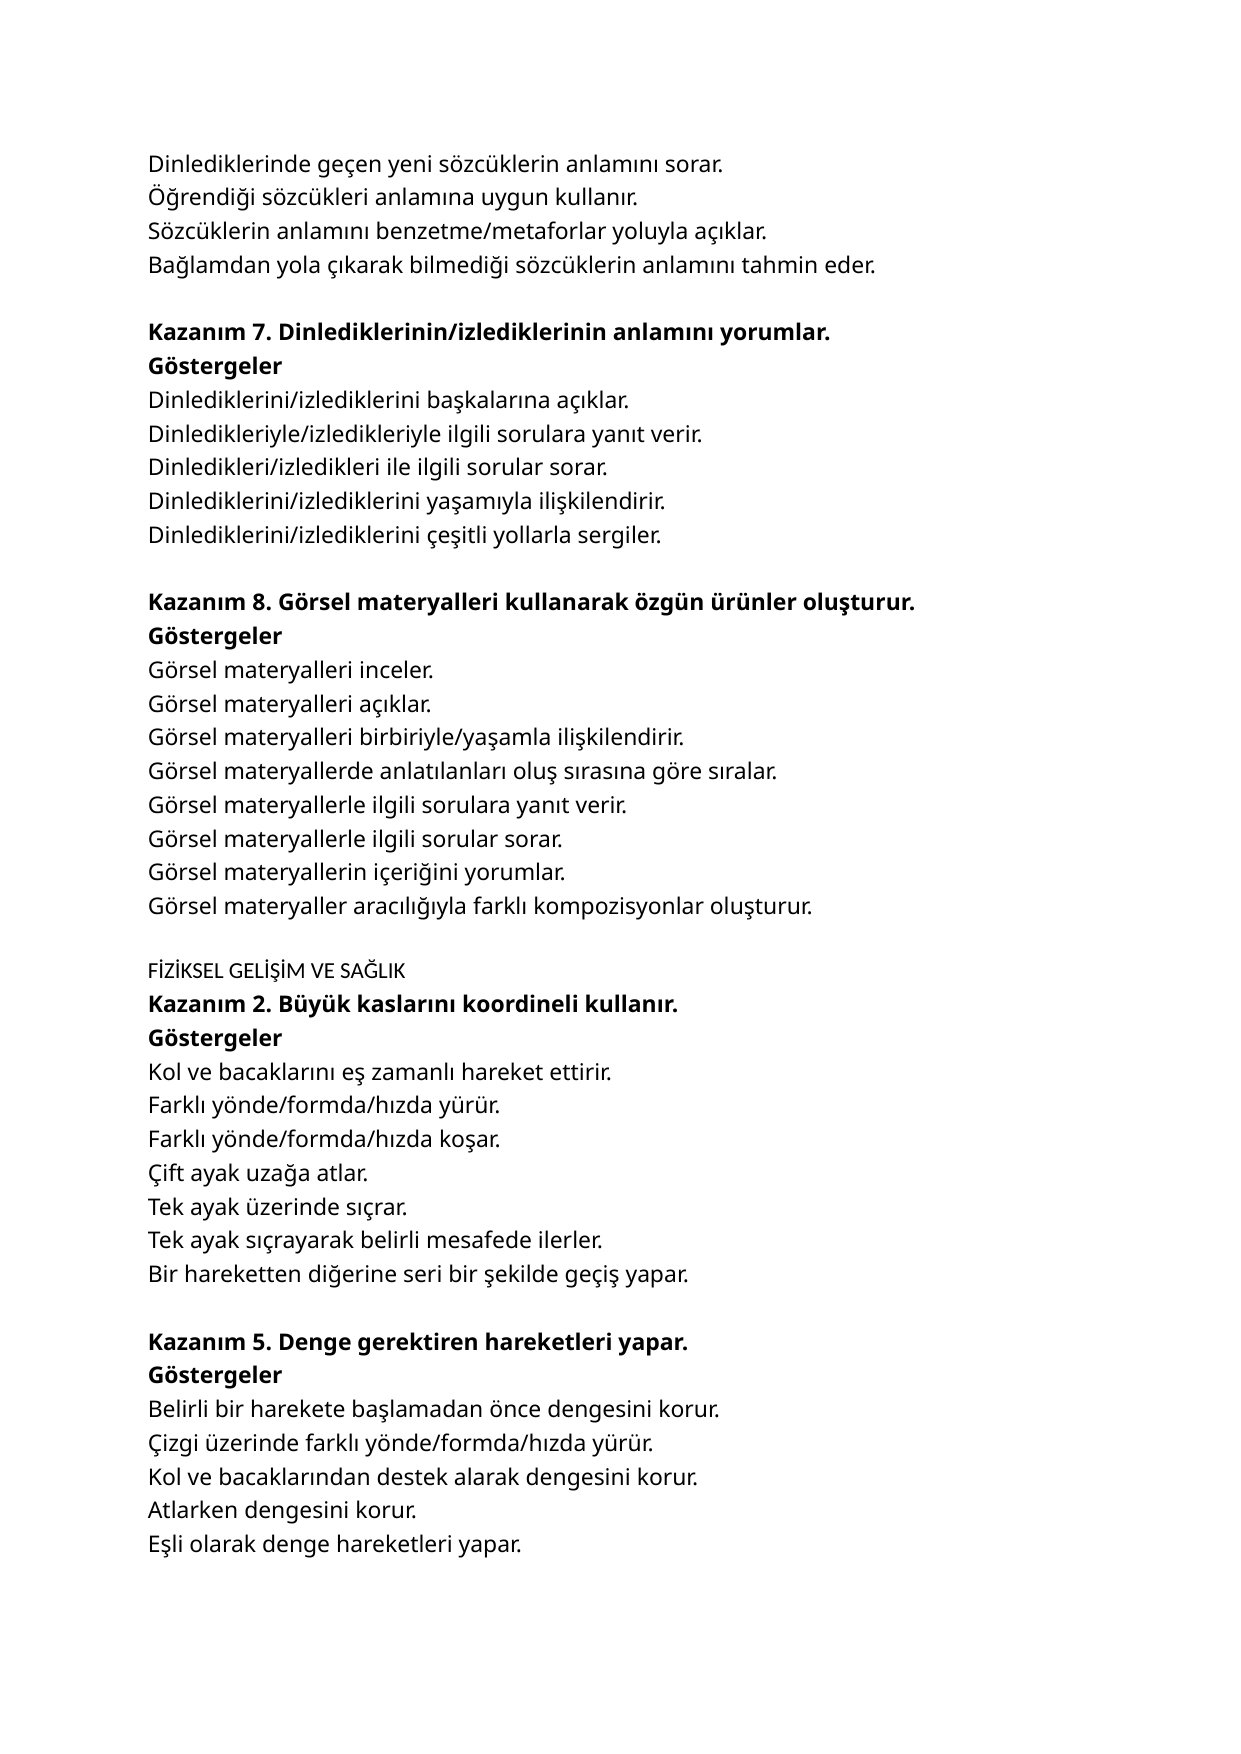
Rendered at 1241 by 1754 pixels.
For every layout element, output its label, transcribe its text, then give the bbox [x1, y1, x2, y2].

text Dinlediklerini/izlediklerini çeşitli yollarla sergiler. [148, 519, 1093, 550]
text Kol ve bacaklarını eş zamanlı hareket ettirir. [148, 1056, 1093, 1087]
text Kazanım 8. Görsel materyalleri kullanarak özgün ürünler oluşturur. [148, 586, 1093, 618]
text Göstergeler [148, 350, 1093, 381]
text Görsel materyallerle ilgili sorulara yanıt verir. [148, 789, 1093, 820]
text Belirli bir harekete başlamadan önce dengesini korur. [148, 1393, 1093, 1424]
text Kazanım 7. Dinlediklerinin/izlediklerinin anlamını yorumlar. [148, 316, 1093, 348]
text Kazanım 5. Denge gerektiren hareketleri yapar. [148, 1326, 1093, 1357]
text Sözcüklerin anlamını benzetme/metaforlar yoluyla açıklar. [148, 215, 1093, 246]
text Dinlediklerini/izlediklerini başkalarına açıklar. [148, 384, 1093, 415]
text Eşli olarak denge hareketleri yapar. [148, 1528, 1093, 1559]
text Dinledikleriyle/izledikleriyle ilgili sorulara yanıt verir. [148, 418, 1093, 449]
text Görsel materyallerin içeriğini yorumlar. [148, 856, 1093, 888]
text Göstergeler [148, 1022, 1093, 1053]
text Görsel materyaller aracılığıyla farklı kompozisyonlar oluşturur. [148, 890, 1093, 921]
text Farklı yönde/formda/hızda yürür. [148, 1089, 1093, 1121]
text Atlarken dengesini korur. [148, 1494, 1093, 1526]
text Göstergeler [148, 1359, 1093, 1391]
text Kazanım 2. Büyük kaslarını koordineli kullanır. [148, 988, 1093, 1019]
text Dinlediklerini/izlediklerini yaşamıyla ilişkilendirir. [148, 485, 1093, 516]
text Çift ayak uzağa atlar. [148, 1157, 1093, 1188]
text Görsel materyalleri birbiriyle/yaşamla ilişkilendirir. [148, 721, 1093, 753]
text Dinledikleri/izledikleri ile ilgili sorular sorar. [148, 451, 1093, 483]
text Farklı yönde/formda/hızda koşar. [148, 1123, 1093, 1154]
text Tek ayak üzerinde sıçrar. [148, 1191, 1093, 1222]
text Çizgi üzerinde farklı yönde/formda/hızda yürür. [148, 1427, 1093, 1458]
text Görsel materyallerde anlatılanları oluş sırasına göre sıralar. [148, 755, 1093, 786]
text Kol ve bacaklarından destek alarak dengesini korur. [148, 1461, 1093, 1492]
text Bağlamdan yola çıkarak bilmediği sözcüklerin anlamını tahmin eder. [148, 249, 1093, 280]
text Öğrendiği sözcükleri anlamına uygun kullanır. [148, 181, 1093, 213]
text FİZİKSEL GELİŞİM VE SAĞLIK [148, 956, 1093, 984]
text Görsel materyalleri inceler. [148, 654, 1093, 685]
text Tek ayak sıçrayarak belirli mesafede ilerler. [148, 1224, 1093, 1256]
text Dinlediklerinde geçen yeni sözcüklerin anlamını sorar. [148, 148, 1093, 179]
text Göstergeler [148, 620, 1093, 651]
text Görsel materyalleri açıklar. [148, 688, 1093, 719]
text Görsel materyallerle ilgili sorular sorar. [148, 823, 1093, 854]
text Bir hareketten diğerine seri bir şekilde geçiş yapar. [148, 1258, 1093, 1289]
